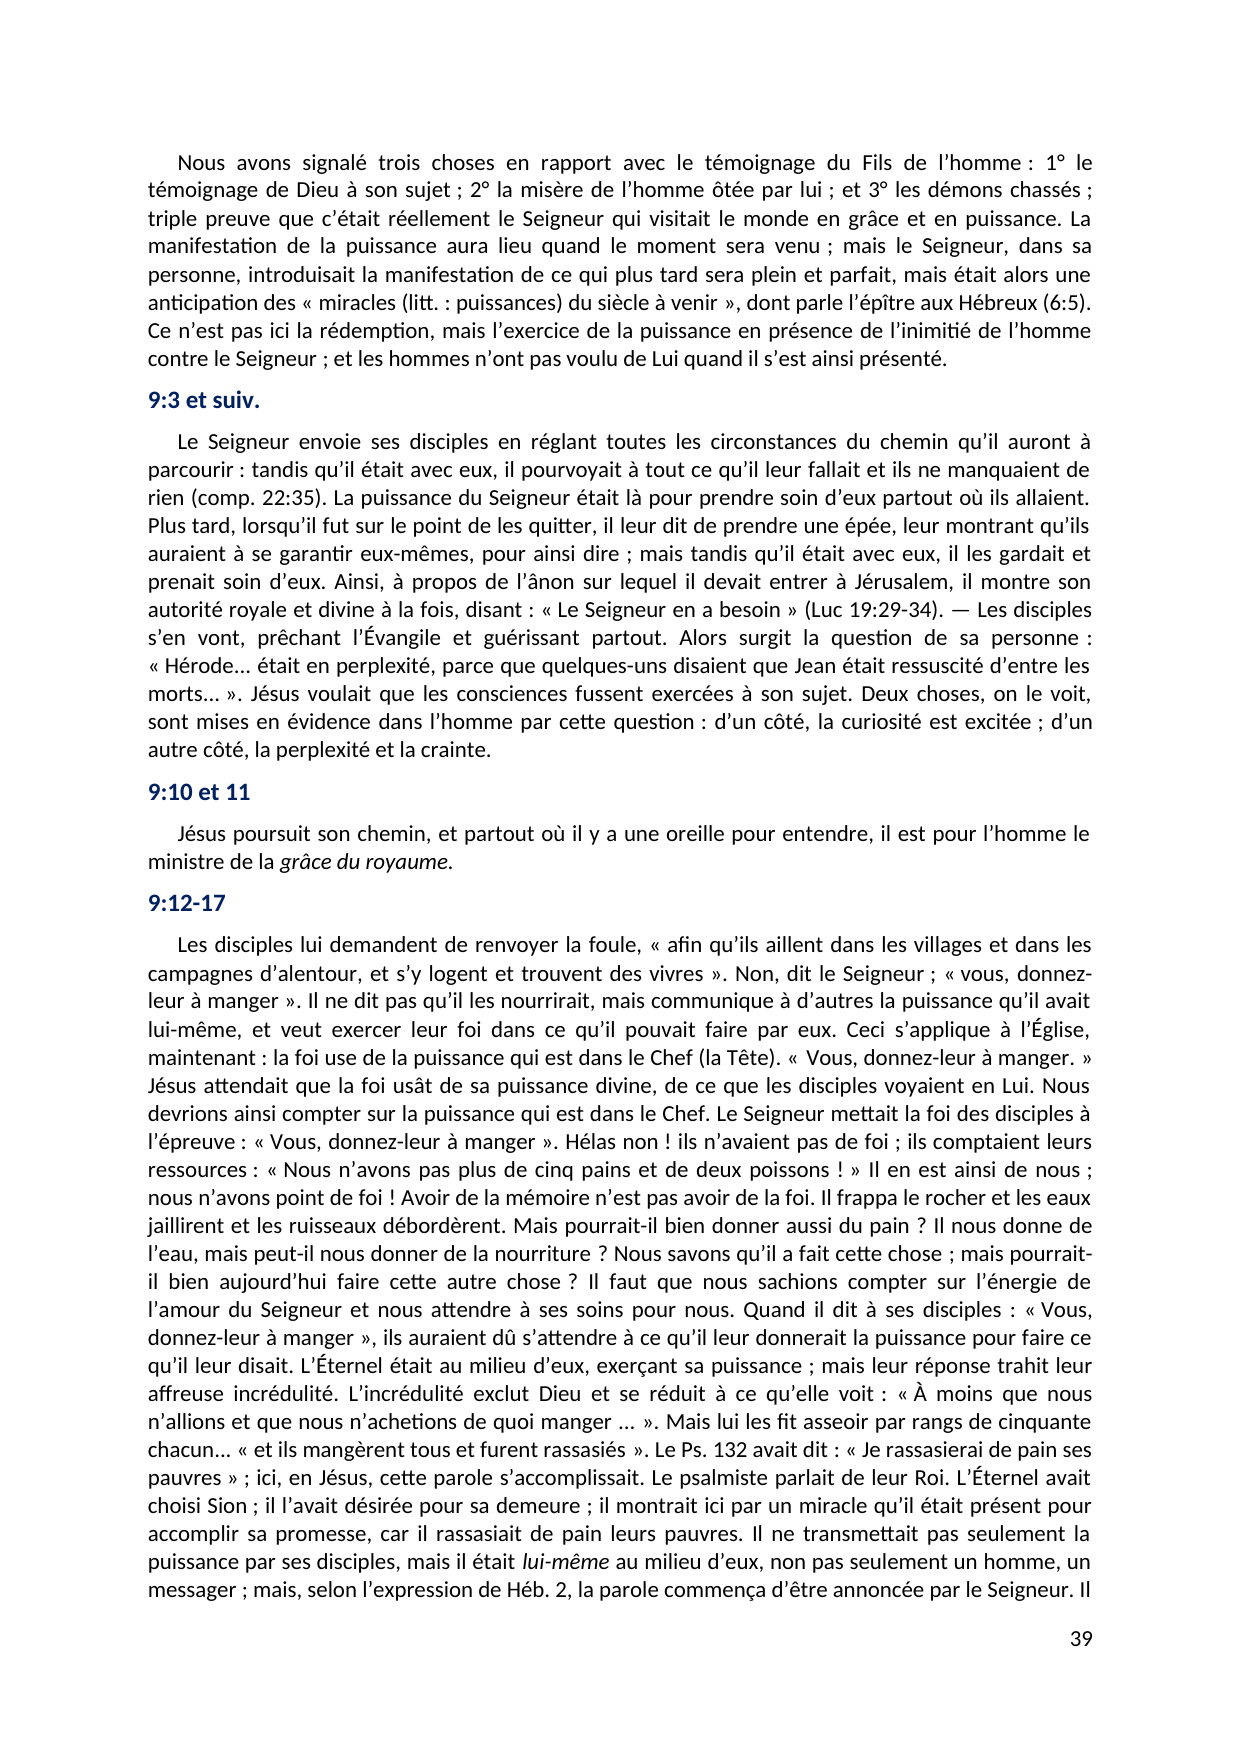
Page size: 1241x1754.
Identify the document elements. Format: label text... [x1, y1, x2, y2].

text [148, 931, 1093, 1603]
text Jésus poursuit son chemin, et partout où il y a une oreille pour entendre, il est pour l’homme le ministre de la grâce du royaume. [148, 819, 1093, 875]
text Le Seigneur envoie ses disciples en réglant toutes les circonstances du chemin qu’il auront à parcourir : tandis qu’il était avec eux, il pourvoyait à tout ce qu’il leur fallait et ils ne manquaient de rien (comp. 22:35). La puissance du Seigneur était là pour prendre soin d’eux partout où ils allaient. Plus tard, lorsqu’il fut sur le point de les quitter, il leur dit de prendre une épée, leur montrant qu’ils auraient à se garantir eux-mêmes, pour ainsi dire ; mais tandis qu’il était avec eux, il les gardait et prenait soin d’eux. Ainsi, à propos de l’ânon sur lequel il devait entrer à Jérusalem, il montre son autorité royale et divine à la fois, disant : « Le Seigneur en a besoin » (Luc 19:29-34). — Les disciples s’en vont, prêchant l’Évangile et guérissant partout. Alors surgit la question de sa personne : « Hérode... était en perplexité, parce que quelques-uns disaient que Jean était ressuscité d’entre les morts... ». Jésus voulait que les consciences fussent exercées à son sujet. Deux choses, on le voit, sont mises en évidence dans l’homme par cette question : d’un côté, la curiosité est excitée ; d’un autre côté, la perplexité et la crainte. [148, 427, 1093, 763]
subtitle 9:10 et 11 [148, 776, 1093, 807]
text Nous avons signalé trois choses en rapport avec le témoignage du Fils de l’homme : 1° le témoignage de Dieu à son sujet ; 2° la misère de l’homme ôtée par lui ; et 3° les démons chassés ; triple preuve que c’était réellement le Seigneur qui visitait le monde en grâce et en puissance. La manifestation de la puissance aura lieu quand le moment sera venu ; mais le Seigneur, dans sa personne, introduisait la manifestation de ce qui plus tard sera plein et parfait, mais était alors une anticipation des « miracles (litt. : puissances) du siècle à venir », dont parle l’épître aux Hébreux (6:5). Ce n’est pas ici la rédemption, mais l’exercice de la puissance en présence de l’inimitié de l’homme contre le Seigneur ; et les hommes n’ont pas voulu de Lui quand il s’est ainsi présenté. [148, 148, 1093, 372]
subtitle 9:12-17 [148, 888, 1093, 918]
subtitle 9:3 et suiv. [148, 384, 1093, 415]
